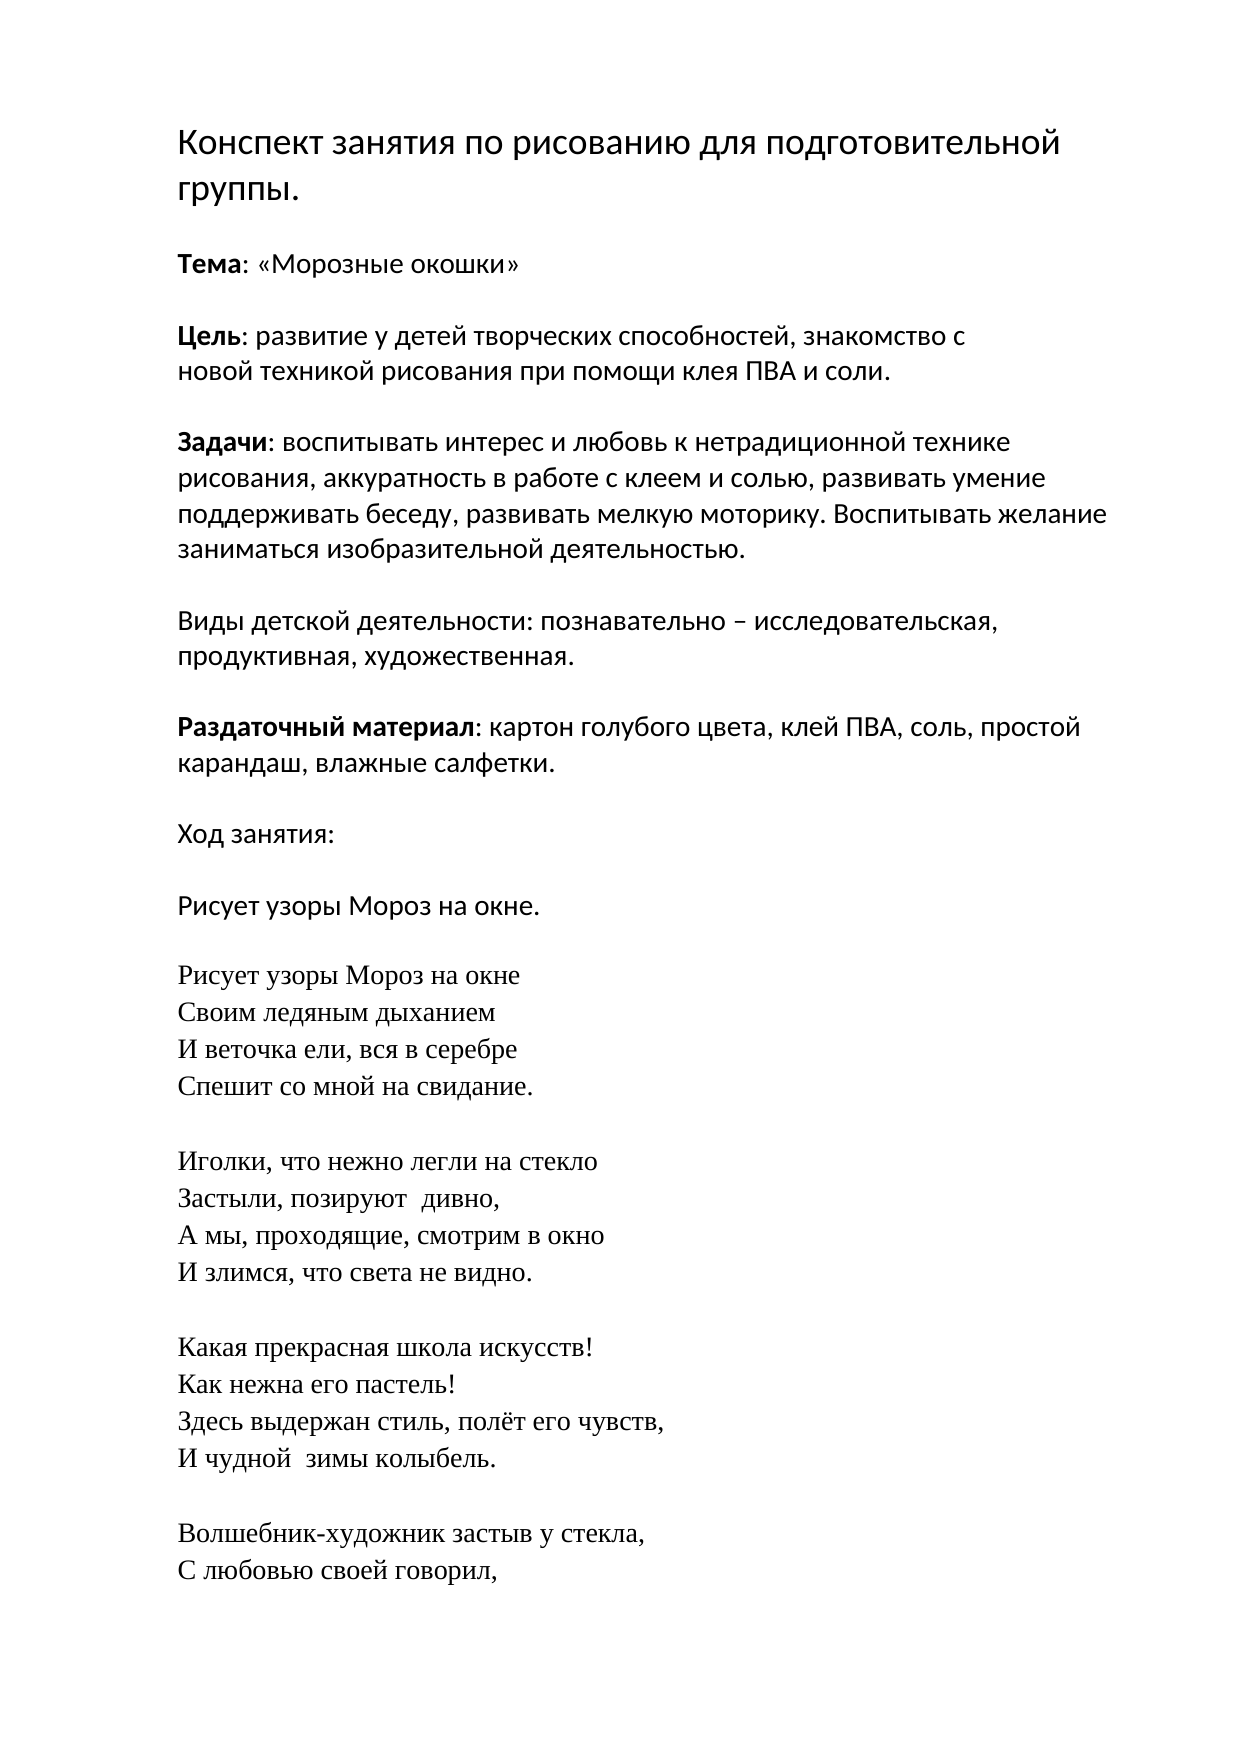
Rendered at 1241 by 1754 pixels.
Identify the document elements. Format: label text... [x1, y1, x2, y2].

text Ход занятия: [177, 815, 1152, 851]
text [177, 958, 1152, 1585]
text Конспект занятия по рисованию для подготовительной группы. [177, 118, 1152, 210]
text Рисует узоры Мороз на окне. [177, 887, 1152, 922]
text Виды детской деятельности: познавательно – исследовательская, продуктивная, художественная. [177, 602, 1152, 673]
text Цель: развитие у детей творческих способностей, знакомство с новой техникой рисования при помощи клея ПВА и соли. [177, 317, 1152, 388]
text Тема: «Морозные окошки» [177, 245, 1152, 281]
text Задачи: воспитывать интерес и любовь к нетрадиционной технике рисования, аккуратность в работе с клеем и солью, развивать умение поддерживать беседу, развивать мелкую моторику. Воспитывать желание заниматься изобразительной деятельностью. [177, 423, 1152, 566]
text Раздаточный материал: картон голубого цвета, клей ПВА, соль, простой карандаш, влажные салфетки. [177, 708, 1152, 780]
